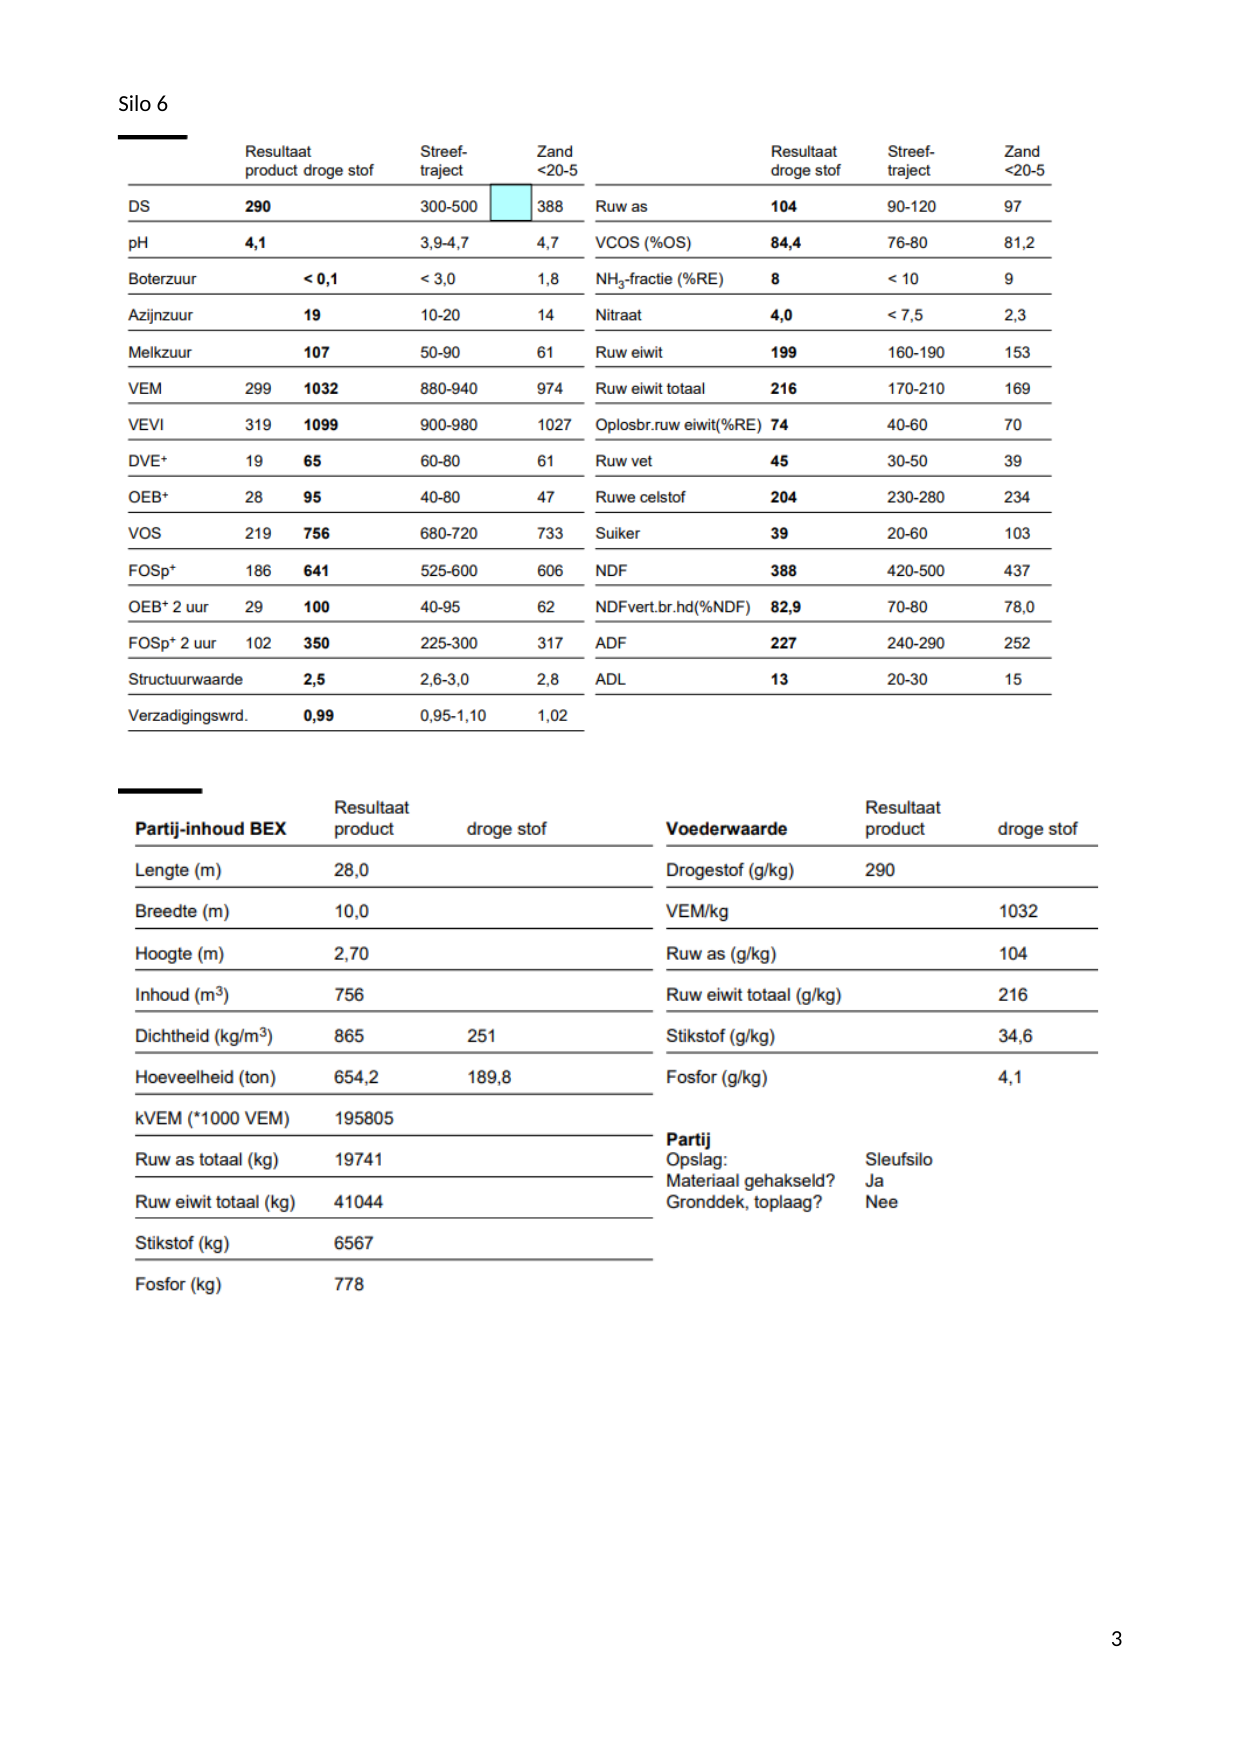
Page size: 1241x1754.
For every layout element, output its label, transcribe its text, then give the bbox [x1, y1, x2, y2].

picture [118, 785, 1099, 1306]
text Silo 6 [118, 89, 1122, 117]
picture [117, 135, 1060, 740]
